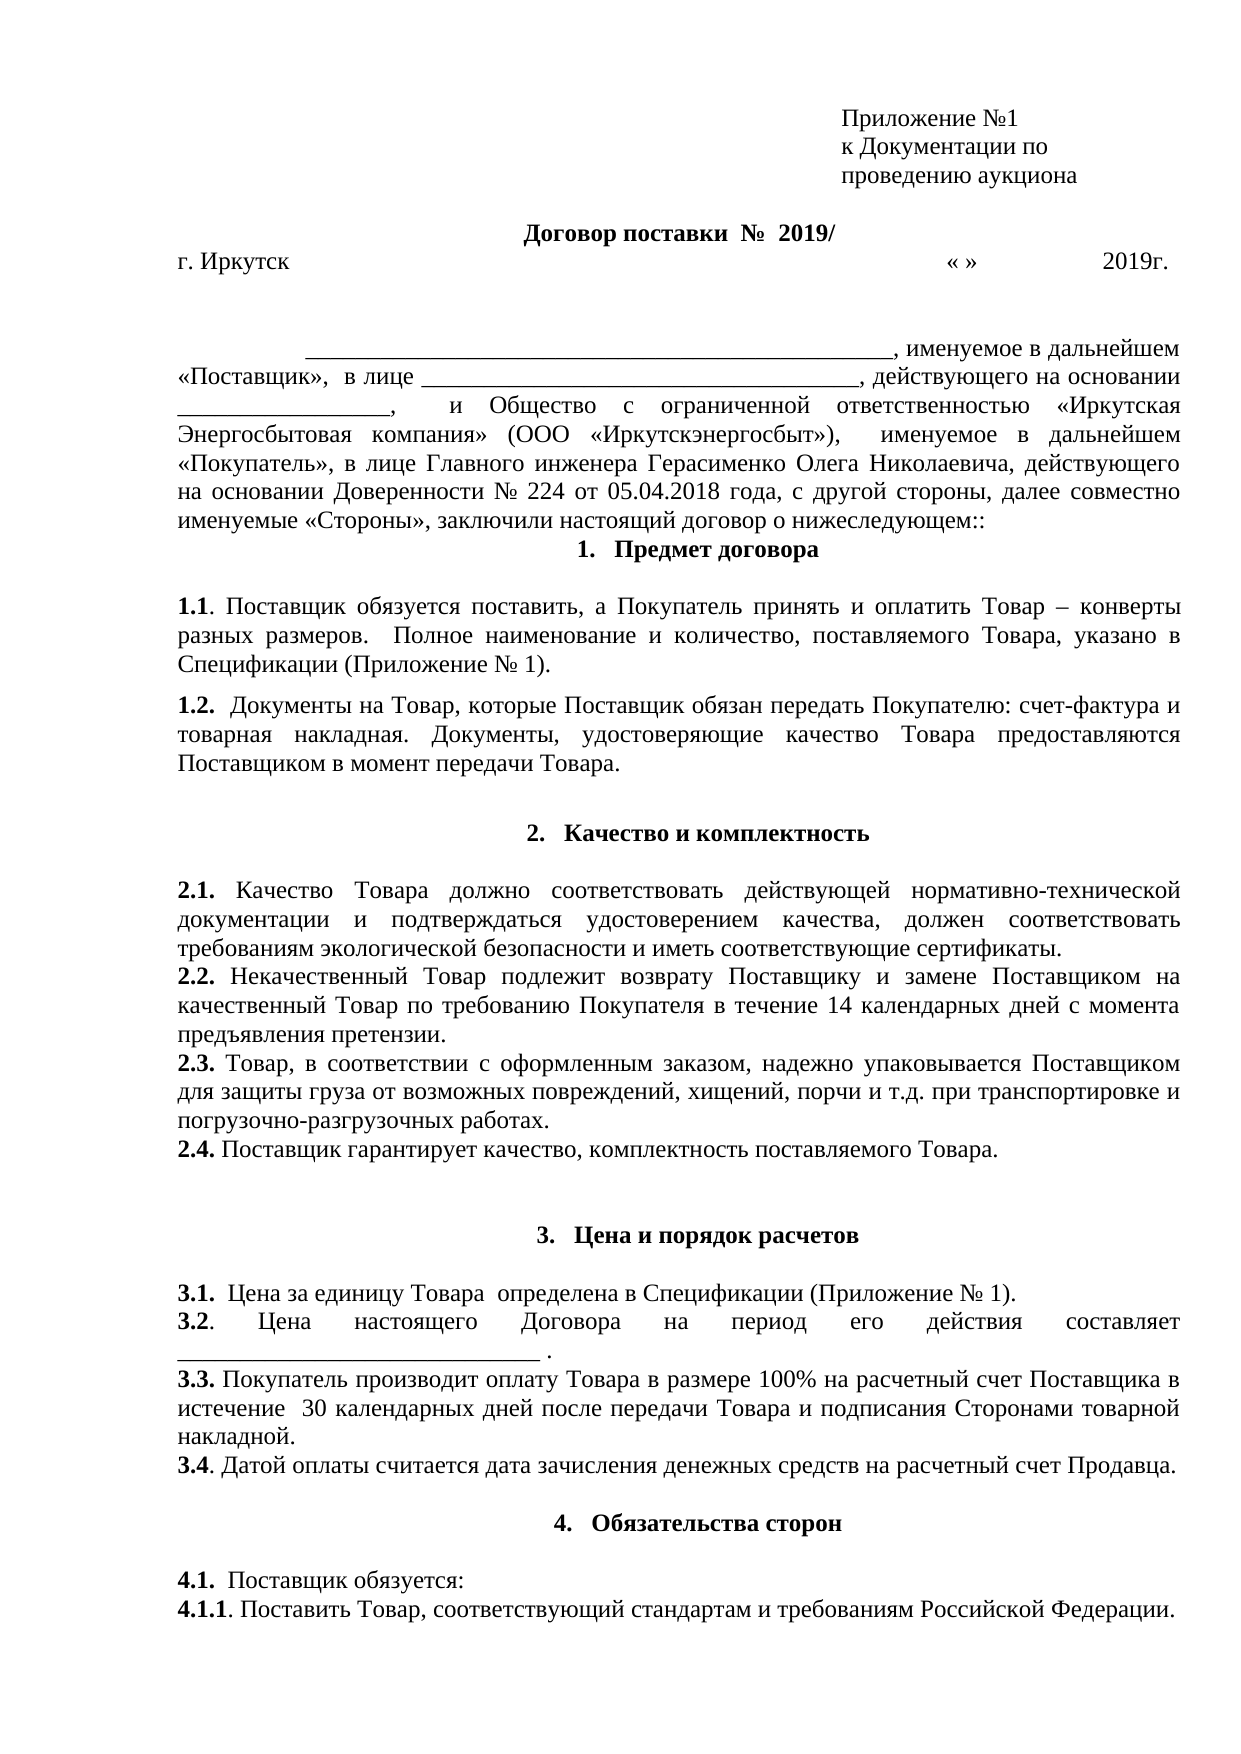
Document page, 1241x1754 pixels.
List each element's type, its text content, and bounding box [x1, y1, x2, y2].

text 3.1. Цена за единицу Товара определена в Спецификации (Приложение № 1). [177, 1278, 1181, 1306]
text 2.2. Некачественный Товар подлежит возврату Поставщику и замене Поставщиком на качественный Товар по требованию Покупателя в течение 14 календарных дней с момента предъявления претензии. [177, 961, 1181, 1048]
list Качество и комплектность [215, 818, 1181, 846]
list Цена и порядок расчетов [215, 1220, 1181, 1249]
text 2.4. Поставщик гарантирует качество, комплектность поставляемого Товара. [177, 1134, 1181, 1163]
text Договор поставки № 2019/ [177, 218, 1181, 246]
text 3.4. Датой оплаты считается дата зачисления денежных средств на расчетный счет Продавца. [177, 1450, 1181, 1479]
text 1.1. Поставщик обязуется поставить, а Покупатель принять и оплатить Товар – конверты разных размеров. Полное наименование и количество, поставляемого Товара, указано в Спецификации (Приложение № 1). [177, 591, 1181, 678]
text 3.3. Покупатель производит оплату Товара в размере 100% на расчетный счет Поставщика в истечение 30 календарных дней после передачи Товара и подписания Сторонами товарной накладной. [177, 1364, 1181, 1450]
text 4.1. Поставщик обязуется: [177, 1565, 1181, 1594]
text к Документации по проведению аукциона [841, 131, 1181, 189]
text 2.1. Качество Товара должно соответствовать действующей нормативно-технической документации и подтверждаться удостоверением качества, должен соответствовать требованиям экологической безопасности и иметь соответствующие сертификаты. [177, 875, 1181, 961]
text 3.2. Цена настоящего Договора на период его действия составляет _____________________________ . [177, 1306, 1181, 1364]
list Обязательства сторон [215, 1508, 1181, 1536]
list Предмет договора [215, 534, 1181, 591]
text 1.2. Документы на Товар, которые Поставщик обязан передать Покупателю: счет-фактура и товарная накладная. Документы, удостоверяющие качество Товара предоставляются Поставщиком в момент передачи Товара. [177, 690, 1181, 776]
text г. Иркутск « » 2019г. [177, 246, 1181, 275]
text _______________________________________________, именуемое в дальнейшем «Поставщик», в лице ___________________________________, действующего на основании _________________, и Общество с ограниченной ответственностью «Иркутская Энергосбытовая компания» (ООО «Иркутскэнергосбыт»), именуемое в дальнейшем «Покупатель», в лице Главного инженера Герасименко Олега Николаевича, действующего на основании Доверенности № 224 от 05.04.2018 года, с другой стороны, далее совместно именуемые «Стороны», заключили настоящий договор о нижеследующем:: [177, 333, 1181, 534]
text Приложение №1 [841, 103, 1181, 131]
text 2.3. Товар, в соответствии с оформленным заказом, надежно упаковывается Поставщиком для защиты груза от возможных повреждений, хищений, порчи и т.д. при транспортировке и погрузочно-разгрузочных работах. [177, 1048, 1181, 1134]
text 4.1.1. Поставить Товар, соответствующий стандартам и требованиям Российской Федерации. [177, 1594, 1181, 1623]
